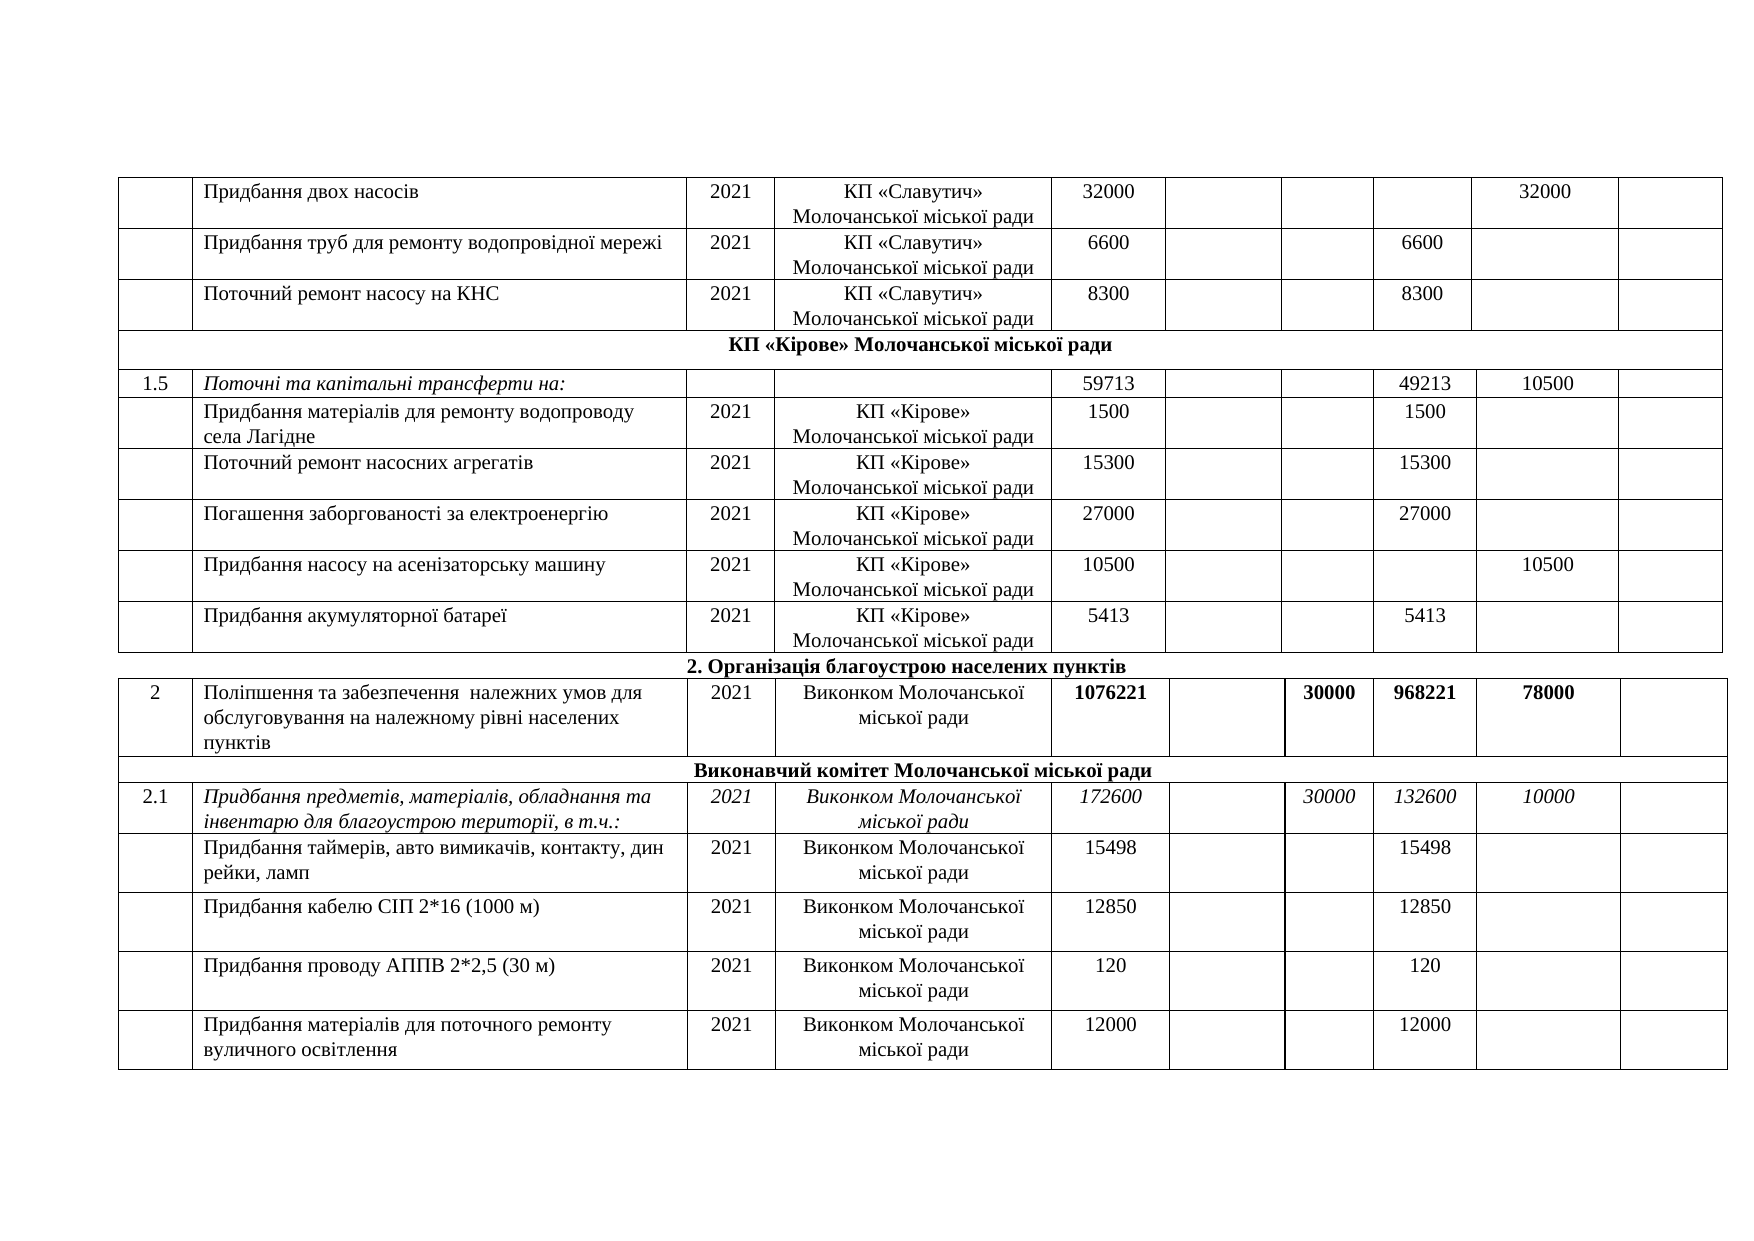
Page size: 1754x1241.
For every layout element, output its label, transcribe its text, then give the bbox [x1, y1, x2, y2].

table_cell 2021 [687, 551, 774, 601]
table_cell [1374, 178, 1471, 228]
table_cell [119, 449, 192, 499]
table_cell [1477, 398, 1618, 448]
table_cell [1621, 893, 1727, 951]
table_header 2 [119, 679, 192, 756]
table_cell 2021 [687, 602, 774, 652]
table_cell [1477, 602, 1618, 652]
table_cell 120 [1374, 952, 1476, 1009]
table_cell 2021 [687, 280, 774, 330]
table_cell [1621, 834, 1727, 892]
table_cell 1.5 [119, 370, 192, 397]
table_cell 5413 [1052, 602, 1165, 652]
table_cell 10000 [1477, 783, 1620, 833]
table_cell Виконком Молочанської міської ради [776, 783, 1051, 833]
table_cell [1282, 449, 1373, 499]
table_cell [1166, 178, 1281, 228]
table_cell [1282, 500, 1373, 550]
table_cell 59713 [1052, 370, 1165, 397]
table_cell Виконком Молочанської міської ради [776, 893, 1051, 951]
text 2. Організація благоустрою населених пунктів [118, 653, 1695, 678]
table_cell 10500 [1052, 551, 1165, 601]
table_cell Придбання двох насосів [193, 178, 686, 228]
table_cell Придбання таймерів, авто вимикачів, контакту, дин рейки, ламп [193, 834, 687, 892]
table_cell 2021 [688, 834, 775, 892]
table_cell [1166, 229, 1281, 279]
table_cell Придбання насосу на асенізаторську машину [193, 551, 686, 601]
table_cell 27000 [1052, 500, 1165, 550]
table_cell [119, 551, 192, 601]
table_cell 2021 [687, 178, 774, 228]
table_cell 6600 [1052, 229, 1165, 279]
table_cell КП «Кірове» Молочанської міської ради [775, 551, 1051, 601]
table_header 30000 [1286, 679, 1373, 756]
table_cell [1166, 449, 1281, 499]
table_cell [1472, 229, 1618, 279]
table_cell Придбання матеріалів для поточного ремонту вуличного освітлення [193, 1011, 687, 1068]
table_header Поліпшення та забезпечення належних умов для обслуговування на належному рівні населених пунктів [193, 679, 687, 756]
table_cell [1477, 834, 1620, 892]
table_cell 32000 [1472, 178, 1618, 228]
table_cell 15498 [1374, 834, 1476, 892]
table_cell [776, 1011, 1051, 1068]
table_cell 10500 [1477, 370, 1618, 397]
table_cell [1286, 834, 1373, 892]
table_cell [119, 952, 192, 1009]
table_cell КП «Славутич» Молочанської міської ради [775, 229, 1051, 279]
table_cell 32000 [1052, 178, 1165, 228]
table_cell 2021 [688, 1011, 775, 1068]
table_cell 120 [1052, 952, 1169, 1009]
table_cell [119, 1011, 192, 1068]
table_cell [1170, 893, 1284, 951]
table_cell 49213 [1374, 370, 1476, 397]
table_cell Придбання предметів, матеріалів, обладнання та інвентарю для благоустрою території, в т.ч.: [193, 783, 687, 833]
table_cell [1166, 370, 1281, 397]
table_cell [1621, 1011, 1727, 1068]
table_cell Погашення заборгованості за електроенергію [193, 500, 686, 550]
table_cell 5413 [1374, 602, 1476, 652]
table_cell [775, 370, 1051, 397]
table_cell 12850 [1374, 893, 1476, 951]
table_cell Придбання акумуляторної батареї [193, 602, 686, 652]
table_cell [119, 893, 192, 951]
table_cell [119, 398, 192, 448]
table_cell КП «Кірове» Молочанської міської ради [775, 500, 1051, 550]
table_cell Виконком Молочанської міської ради [776, 952, 1051, 1009]
table_cell 8300 [1374, 280, 1471, 330]
table_cell Поточний ремонт насосу на КНС [193, 280, 686, 330]
table_cell КП «Кірове» Молочанської міської ради [775, 449, 1051, 499]
table_cell 6600 [1374, 229, 1471, 279]
table_header Виконком Молочанської міської ради [776, 679, 1051, 756]
table_cell 2021 [688, 783, 775, 833]
table_cell [119, 500, 192, 550]
table_cell Придбання кабелю СІП 2*16 (1000 м) [193, 893, 687, 951]
table_cell КП «Кірове» Молочанської міської ради [119, 331, 1722, 369]
table_cell [1282, 370, 1373, 397]
table_cell 2021 [687, 500, 774, 550]
table_cell 2021 [688, 893, 775, 951]
table_cell [1621, 783, 1727, 833]
table_cell 2.1 [119, 783, 192, 833]
table_cell Поточні та капітальні трансферти на: [193, 370, 686, 397]
table_cell [1166, 551, 1281, 601]
table_header 78000 [1477, 679, 1620, 756]
table_cell [1286, 952, 1373, 1009]
table_cell 27000 [1374, 500, 1476, 550]
table_cell Виконком Молочанської міської ради [776, 834, 1051, 892]
table_cell [119, 280, 192, 330]
table_cell 15300 [1052, 449, 1165, 499]
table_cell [775, 178, 1051, 228]
table_cell КП «Славутич» Молочанської міської ради [775, 280, 1051, 330]
table_cell 2021 [687, 449, 774, 499]
table_cell [1166, 280, 1281, 330]
table_cell Придбання проводу АППВ 2*2,5 (30 м) [193, 952, 687, 1009]
table_cell [1619, 178, 1722, 228]
table_cell 2021 [687, 229, 774, 279]
table_cell 15300 [1374, 449, 1476, 499]
table_cell 1500 [1052, 398, 1165, 448]
table_cell КП «Кірове» Молочанської міської ради [775, 602, 1051, 652]
table_cell [1166, 398, 1281, 448]
table_cell [1170, 783, 1284, 833]
table_cell [1166, 500, 1281, 550]
table_cell [1477, 952, 1620, 1009]
table_cell 15498 [1052, 834, 1169, 892]
table_cell [119, 229, 192, 279]
table_cell [119, 178, 192, 228]
table_cell [1477, 1011, 1620, 1068]
table_cell [1619, 449, 1722, 499]
table_cell [1477, 449, 1618, 499]
table_cell [1282, 602, 1373, 652]
table_cell [687, 370, 774, 397]
table_cell [1472, 280, 1618, 330]
table_cell 30000 [1286, 783, 1373, 833]
table_cell [1619, 551, 1722, 601]
table_cell [1170, 1011, 1284, 1068]
table_header 2021 [688, 679, 775, 756]
table_cell [1170, 952, 1284, 1009]
table_cell [1619, 500, 1722, 550]
table_cell КП «Кірове» Молочанської міської ради [775, 398, 1051, 448]
table_cell [1286, 893, 1373, 951]
table_cell 1500 [1374, 398, 1476, 448]
table_cell 132600 [1374, 783, 1476, 833]
table_cell Придбання труб для ремонту водопровідної мережі [193, 229, 686, 279]
table_header [1170, 679, 1284, 756]
table_cell [1619, 398, 1722, 448]
table_cell [1477, 893, 1620, 951]
table_cell [1374, 551, 1476, 601]
table_cell Поточний ремонт насосних агрегатів [193, 449, 686, 499]
table_cell [1282, 178, 1373, 228]
table_cell [1170, 834, 1284, 892]
table_cell [1282, 280, 1373, 330]
table_cell [1477, 500, 1618, 550]
table_cell 172600 [1052, 783, 1169, 833]
table_cell Придбання матеріалів для ремонту водопроводу села Лагідне [193, 398, 686, 448]
table_cell 2021 [687, 398, 774, 448]
table_cell [1166, 602, 1281, 652]
table_cell 12000 [1052, 1011, 1169, 1068]
table_cell [1621, 952, 1727, 1009]
table_cell Виконавчий комітет Молочанської міської ради [119, 757, 1727, 782]
table_cell [1282, 398, 1373, 448]
table_cell [1619, 602, 1722, 652]
table_cell [1286, 1011, 1373, 1068]
table_cell [1282, 229, 1373, 279]
table_cell 2021 [688, 952, 775, 1009]
table_cell 12000 [1374, 1011, 1476, 1068]
table_header [1621, 679, 1727, 756]
table_cell [119, 602, 192, 652]
table_cell 12850 [1052, 893, 1169, 951]
table_cell [1619, 229, 1722, 279]
table_cell [1619, 280, 1722, 330]
table_cell [119, 834, 192, 892]
table_cell 10500 [1477, 551, 1618, 601]
table_header 968221 [1374, 679, 1476, 756]
table_cell [1282, 551, 1373, 601]
table_cell 8300 [1052, 280, 1165, 330]
table_header 1076221 [1052, 679, 1169, 756]
table_cell [1619, 370, 1722, 397]
